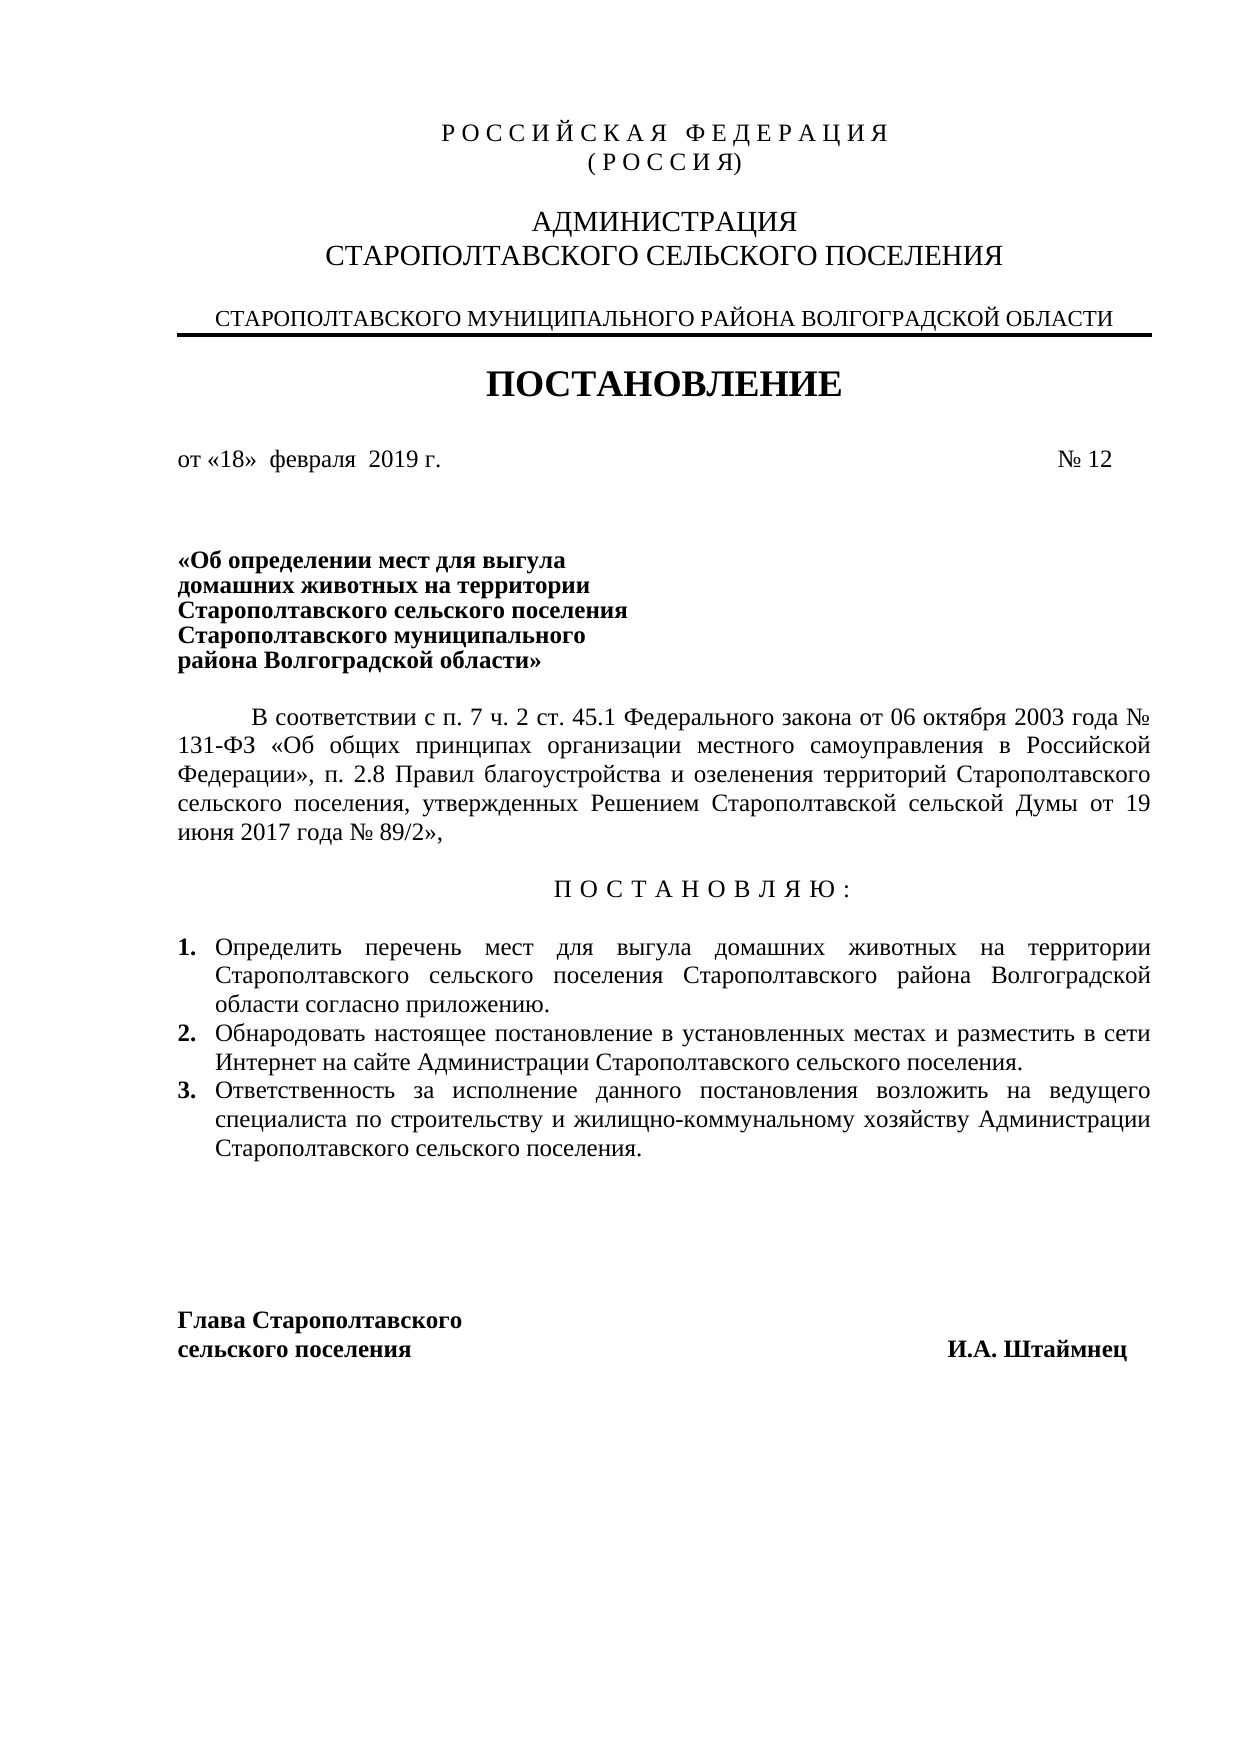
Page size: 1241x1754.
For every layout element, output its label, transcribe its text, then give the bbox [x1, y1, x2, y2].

text «Об определении мест для выгула [177, 548, 1152, 573]
list Обнародовать настоящее постановление в установленных местах и разместить в сети Интернет на сайте Администрации Старополтавского сельского поселения. [177, 1018, 1152, 1076]
text домашних животных на территории [177, 573, 1152, 598]
text Глава Старополтавского [177, 1306, 1152, 1334]
text СТАРОПОЛТАВСКОГО СЕЛЬСКОГО ПОСЕЛЕНИЯ [177, 238, 1152, 271]
text ПОСТАНОВЛЯЮ: [177, 874, 1152, 903]
text района Волгоградской области» [177, 648, 1152, 673]
text СТАРОПОЛТАВСКОГО МУНИЦИПАЛЬНОГО РАЙОНА ВОЛГОГРАДСКОЙ ОБЛАСТИ [177, 305, 1152, 333]
text Старополтавского муниципального [177, 623, 1152, 648]
text В соответствии с п. 7 ч. 2 ст. 45.1 Федерального закона от 06 октября 2003 года № 131-ФЗ «Об общих принципах организации местного самоуправления в Российской Федерации», п. 2.8 Правил благоустройства и озеленения территорий Старополтавского сельского поселения, утвержденных Решением Старополтавской сельской Думы от 19 июня 2017 года № 89/2», [177, 702, 1152, 846]
text ( Р О С С И Я) [177, 147, 1152, 176]
text Р О С С И Й С К А Я Ф Е Д Е Р А Ц И Я [177, 118, 1152, 147]
text АДМИНИСТРАЦИЯ [177, 204, 1152, 238]
subtitle ПОСТАНОВЛЕНИЕ [177, 362, 1152, 405]
list Определить перечень мест для выгула домашних животных на территории Старополтавского сельского поселения Старополтавского района Волгоградской области согласно приложению. [177, 932, 1152, 1018]
table_header от «18» февраля 2019 г. [166, 445, 945, 514]
text сельского поселения И.А. Штаймнец [177, 1334, 1152, 1363]
table_header № 12 [945, 445, 1181, 514]
list Ответственность за исполнение данного постановления возложить на ведущего специалиста по строительству и жилищно-коммунальному хозяйству Администрации Старополтавского сельского поселения. [177, 1076, 1152, 1162]
text Старополтавского сельского поселения [177, 598, 1152, 623]
